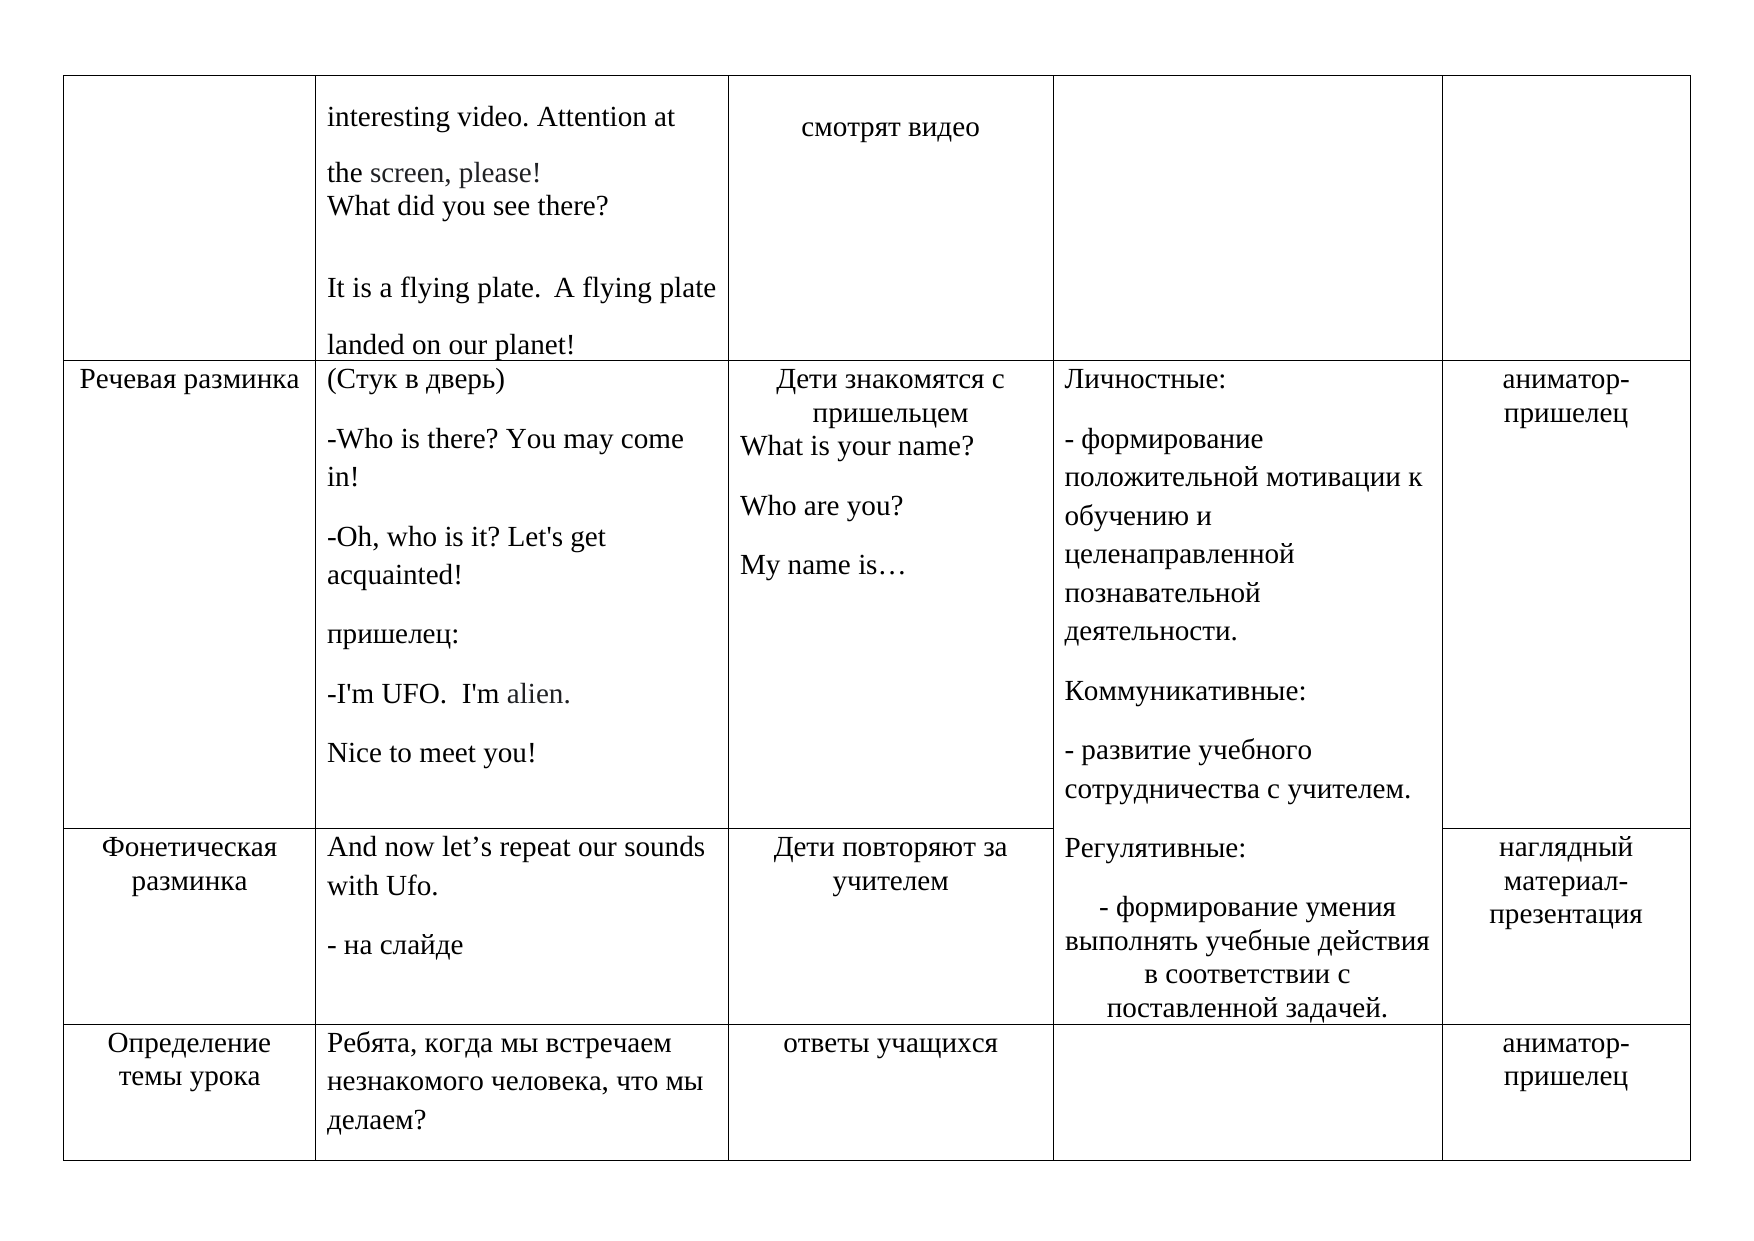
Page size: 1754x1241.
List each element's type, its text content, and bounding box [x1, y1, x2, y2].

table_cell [64, 1025, 315, 1160]
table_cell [729, 1025, 1053, 1160]
table_cell аниматор- пришелец [1443, 361, 1690, 828]
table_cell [64, 76, 315, 360]
table_cell [1054, 1025, 1442, 1160]
table_cell And now let’s repeat our sounds with Ufo. - на слайде [316, 829, 728, 1024]
table_cell (Стук в дверь) -Who is there? You may come in! -Oh, who is it? Let's get acquainted! пришелец: -I'm UFO. I'm alien. Nice to meet you! [316, 361, 728, 828]
table_cell наглядный материал- презентация [1443, 829, 1690, 1024]
table_cell Речевая разминка [64, 361, 315, 828]
table_cell Дети знакомятся с пришельцем What is your name? Who are you? My name is… [729, 361, 1053, 828]
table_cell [316, 1025, 728, 1160]
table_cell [1054, 76, 1442, 360]
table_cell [316, 76, 728, 360]
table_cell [729, 76, 1053, 360]
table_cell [1443, 76, 1690, 360]
table_cell Фонетическая разминка [64, 829, 315, 1024]
table_cell аниматор- пришелец [1443, 1025, 1690, 1160]
table_cell Дети повторяют за учителем [729, 829, 1053, 1024]
